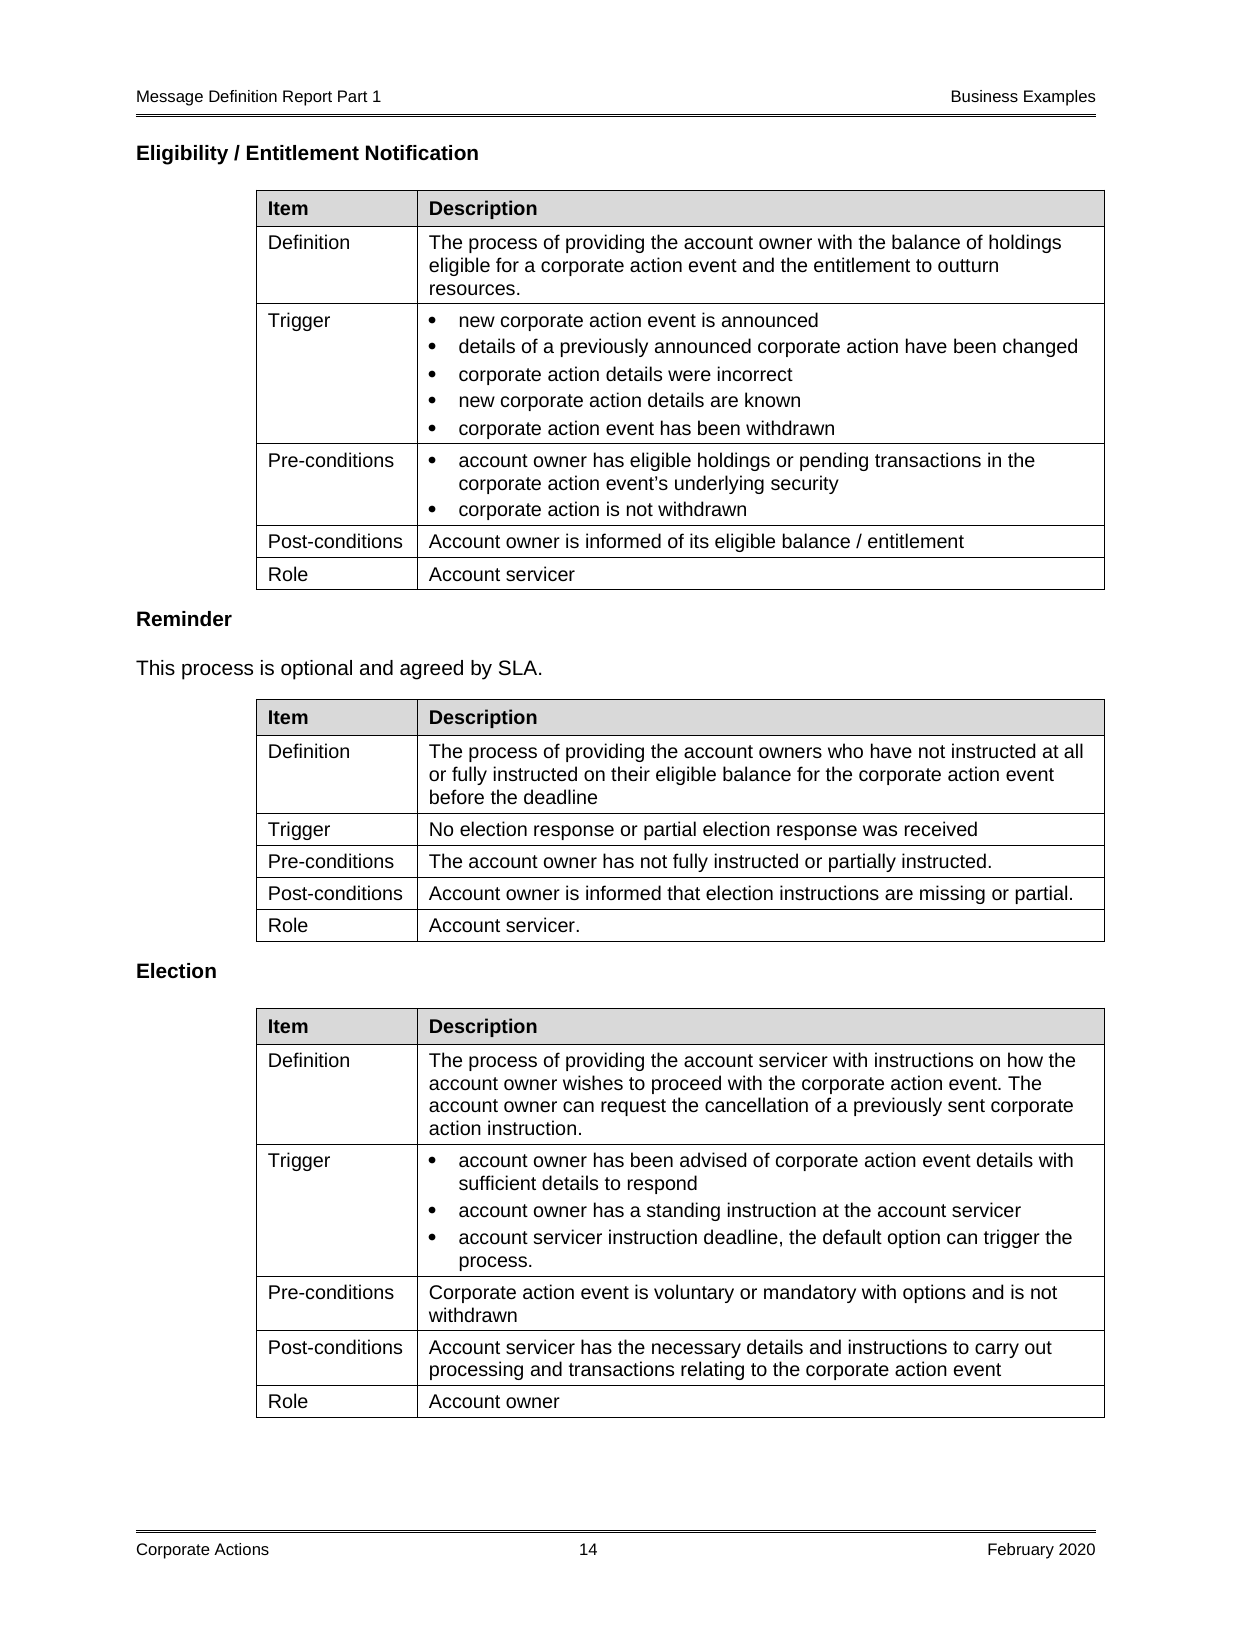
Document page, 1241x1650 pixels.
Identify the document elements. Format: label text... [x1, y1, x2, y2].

table_cell Trigger [257, 1145, 417, 1276]
table_cell Post-conditions [257, 1331, 417, 1385]
text Election [136, 958, 1104, 982]
table_cell Account owner is informed that election instructions are missing or partial. [418, 878, 1104, 909]
table_cell Role [257, 558, 417, 589]
table_cell Account servicer. [418, 910, 1104, 941]
table_cell Post-conditions [257, 526, 417, 557]
table_header Item [257, 700, 417, 735]
table_header Description [418, 191, 1104, 226]
table_cell Definition [257, 1045, 417, 1144]
table_cell Trigger [257, 304, 417, 443]
text Eligibility / Entitlement Notification [136, 141, 1104, 164]
table_cell The process of providing the account owner with the balance of holdings eligible for a corporate action event and the entitlement to outturn resources. [418, 227, 1104, 303]
table_header Description [418, 700, 1104, 735]
table_cell Post-conditions [257, 878, 417, 909]
text This process is optional and agreed by SLA. [136, 656, 1104, 680]
table_cell account owner has been advised of corporate action event details with sufficient details to respond account owner has a standing instruction at the account servicer account servicer instruction deadline, the default option can trigger the process. [418, 1145, 1104, 1276]
table_cell Account servicer [418, 558, 1104, 589]
table_cell Definition [257, 736, 417, 812]
table_cell Definition [257, 227, 417, 303]
table_cell Role [257, 1386, 417, 1417]
table_cell Pre-conditions [257, 444, 417, 525]
table_cell Account owner [418, 1386, 1104, 1417]
table_header Description [418, 1009, 1104, 1044]
table_cell Account owner is informed of its eligible balance / entitlement [418, 526, 1104, 557]
table_cell Account servicer has the necessary details and instructions to carry out processing and transactions relating to the corporate action event [418, 1331, 1104, 1385]
table_cell Trigger [257, 814, 417, 844]
text Reminder [136, 607, 1104, 631]
table_cell The process of providing the account servicer with instructions on how the account owner wishes to proceed with the corporate action event. The account owner can request the cancellation of a previously sent corporate action instruction. [418, 1045, 1104, 1144]
table_cell Pre-conditions [257, 1277, 417, 1330]
table_header Item [257, 1009, 417, 1044]
table_cell account owner has eligible holdings or pending transactions in the corporate action event’s underlying security corporate action is not withdrawn [418, 444, 1104, 525]
table_cell Pre-conditions [257, 846, 417, 877]
table_cell Corporate action event is voluntary or mandatory with options and is not withdrawn [418, 1277, 1104, 1330]
table_cell Role [257, 910, 417, 941]
table_header Item [257, 191, 417, 226]
table_cell The account owner has not fully instructed or partially instructed. [418, 846, 1104, 877]
table_cell The process of providing the account owners who have not instructed at all or fully instructed on their eligible balance for the corporate action event before the deadline [418, 736, 1104, 812]
table_cell No election response or partial election response was received [418, 814, 1104, 844]
